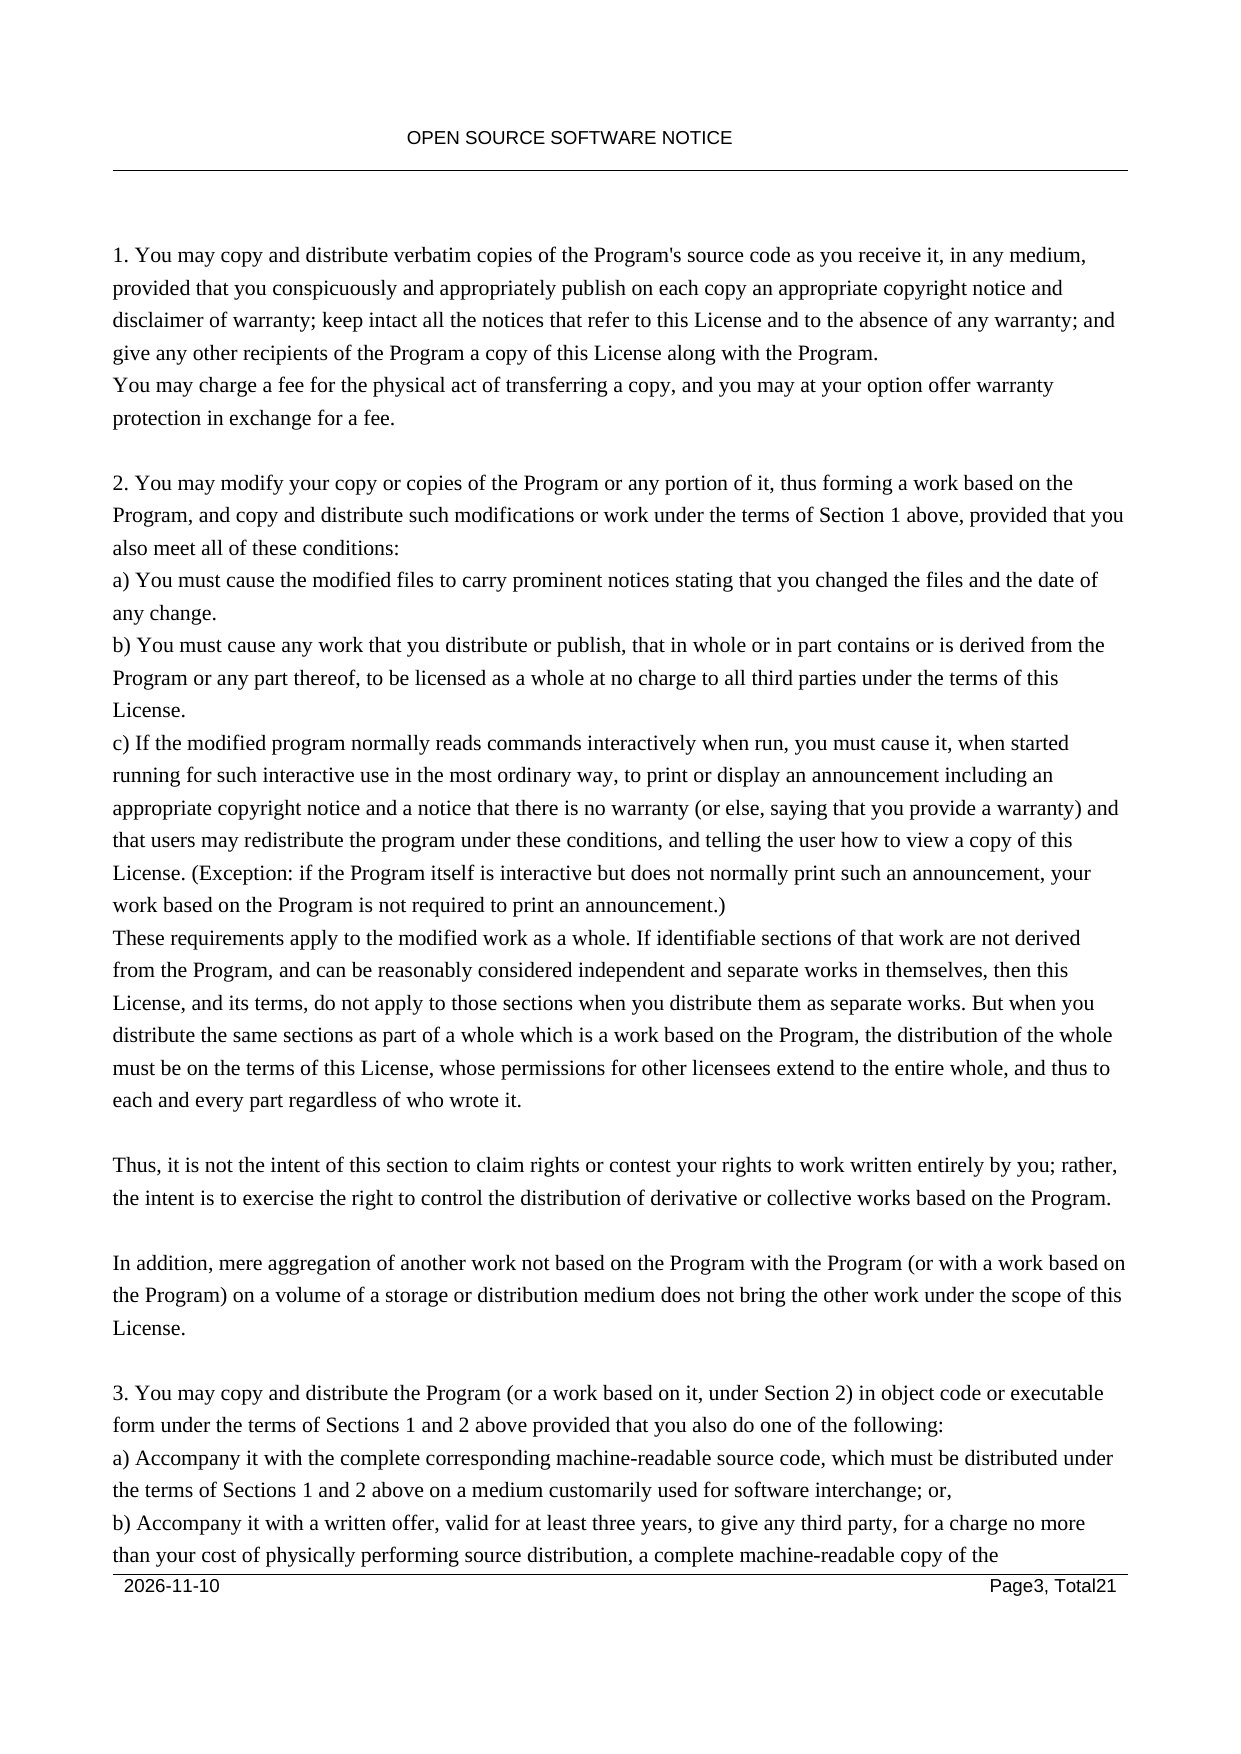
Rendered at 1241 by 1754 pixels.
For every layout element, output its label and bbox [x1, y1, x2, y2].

text [112, 206, 1128, 1571]
